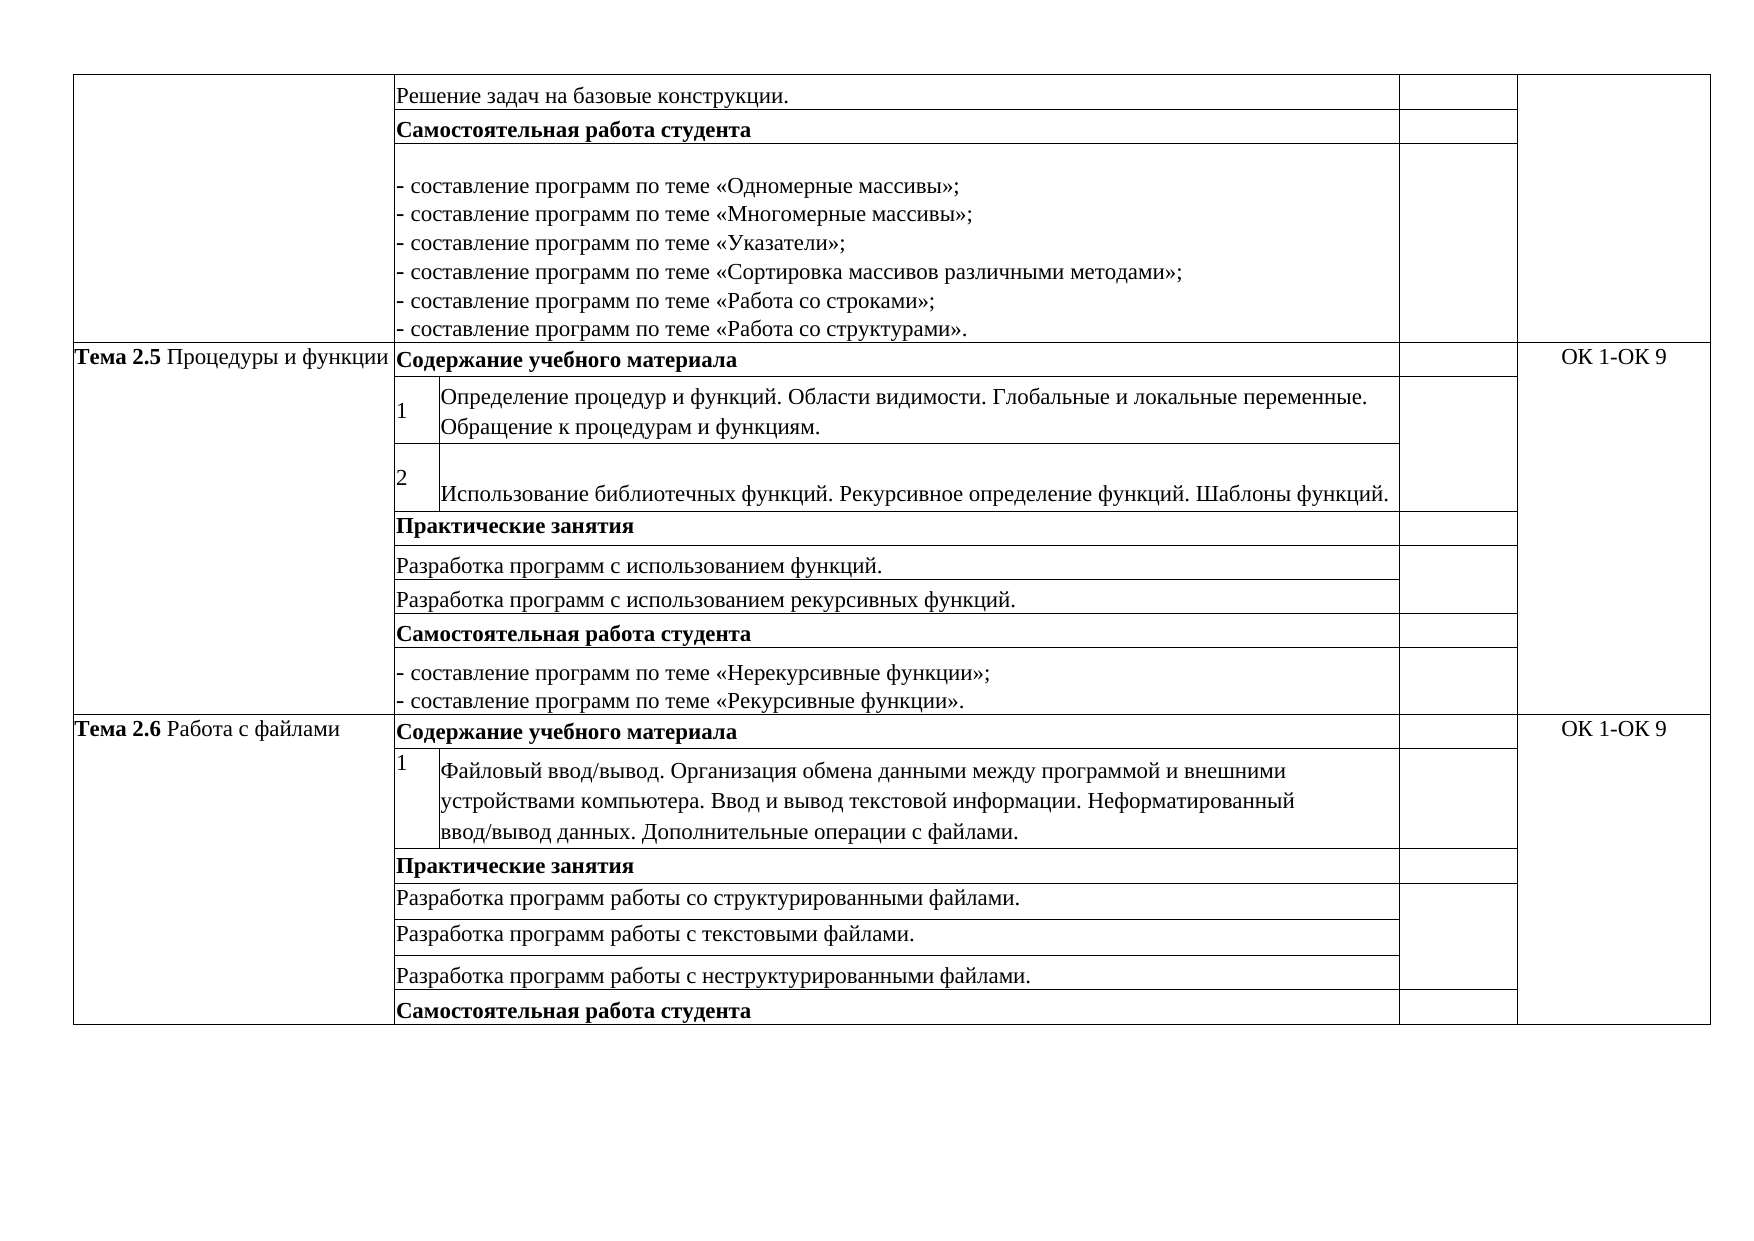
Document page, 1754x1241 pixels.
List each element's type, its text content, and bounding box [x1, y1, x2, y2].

table_cell составление программ по теме «Одномерные массивы»; составление программ по теме «Многомерные массивы»; составление программ по теме «Указатели»; составление программ по теме «Сортировка массивов различными методами»; составление программ по теме «Работа со строками»; составление программ по теме «Работа со структурами». [395, 144, 1399, 342]
table_header [1400, 75, 1517, 109]
table_cell Использование библиотечных функций. Рекурсивное определение функций. Шаблоны функций. [440, 444, 1399, 511]
table_cell 1 [395, 377, 439, 443]
table_cell ОК 1-ОК 9 [1518, 343, 1710, 714]
table_cell [1400, 343, 1517, 376]
table_cell [1400, 377, 1517, 511]
table_cell [1400, 648, 1517, 714]
table_cell Разработка программ работы со структурированными файлами. [395, 884, 1399, 919]
table_cell Разработка программ работы с неструктурированными файлами. [395, 956, 1399, 989]
table_cell 1 [395, 749, 439, 848]
table_cell [1400, 512, 1517, 545]
table_cell Разработка программ с использованием функций. [395, 546, 1399, 579]
table_cell Определение процедур и функций. Области видимости. Глобальные и локальные переменные. Обращение к процедурам и функциям. [440, 377, 1399, 443]
table_cell [1400, 144, 1517, 342]
table_cell Тема 2.5 Процедуры и функции [74, 343, 394, 714]
table_cell [1400, 614, 1517, 647]
table_cell Практические занятия [395, 849, 1399, 882]
table_header [1518, 75, 1710, 342]
table_cell Содержание учебного материала [395, 715, 1399, 748]
table_cell [1400, 849, 1517, 882]
table_cell Разработка программ работы с текстовыми файлами. [395, 920, 1399, 955]
table_cell Разработка программ с использованием рекурсивных функций. [395, 580, 1399, 613]
table_cell Содержание учебного материала [395, 343, 1399, 376]
table_cell Самостоятельная работа студента [395, 110, 1399, 143]
table_cell составление программ по теме «Нерекурсивные функции»; составление программ по теме «Рекурсивные функции». [395, 648, 1399, 714]
table_cell Самостоятельная работа студента [395, 614, 1399, 647]
table_header Решение задач на базовые конструкции. [395, 75, 1399, 109]
table_cell Тема 2.6 Работа с файлами [74, 715, 394, 1024]
table_cell [1400, 749, 1517, 848]
table_cell [1400, 110, 1517, 143]
table_cell Самостоятельная работа студента [395, 990, 1399, 1024]
table_cell [1400, 546, 1517, 613]
table_header [74, 75, 394, 342]
table_cell [1400, 884, 1517, 989]
table_cell Файловый ввод/вывод. Организация обмена данными между программой и внешними устройствами компьютера. Ввод и вывод текстовой информации. Неформатированный ввод/вывод данных. Дополнительные операции с файлами. [440, 749, 1399, 848]
table_cell 2 [395, 444, 439, 511]
table_cell [1400, 715, 1517, 748]
table_cell Практические занятия [395, 512, 1399, 545]
table_cell ОК 1-ОК 9 [1518, 715, 1710, 1024]
table_cell [1400, 990, 1517, 1024]
